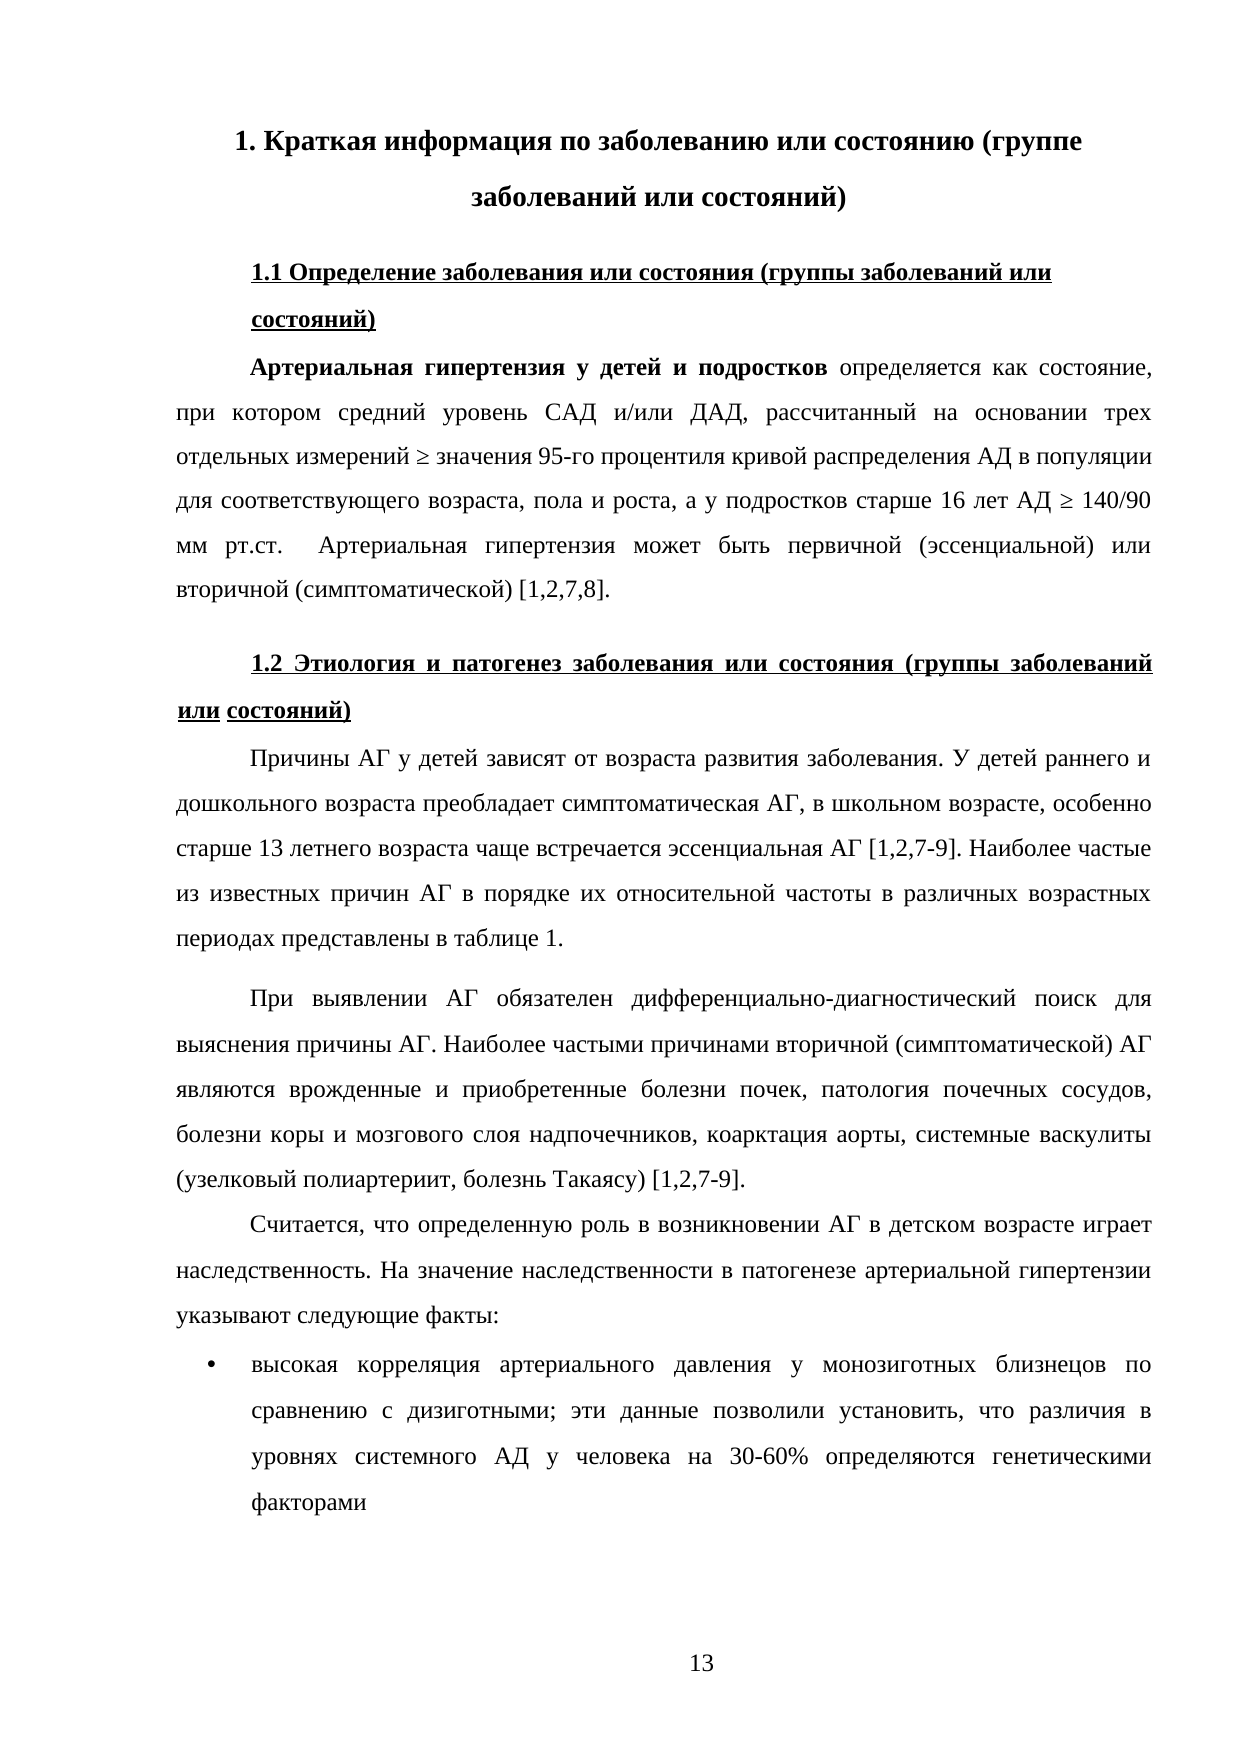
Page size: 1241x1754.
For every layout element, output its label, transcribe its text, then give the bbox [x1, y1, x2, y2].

text 1.1 Определение заболевания или состояния (группы заболеваний или [177, 257, 1153, 286]
subtitle 1.2 Этиология и патогенез заболевания или состояния (группы заболеваний или состояний) [177, 648, 1153, 724]
subtitle 1. Краткая информация по заболеванию или состоянию (группе заболеваний или состояний) [170, 123, 1146, 212]
text Причины АГ у детей зависят от возраста развития заболевания. У детей раннего и дошкольного возраста преобладает симптоматическая АГ, в школьном возрасте, особенно старше 13 летнего возраста чаще встречается эссенциальная АГ [1,2,7-9]. Наиболее частые из известных причин АГ в порядке их относительной частоты в различных возрастных периодах представлены в таблице 1. [176, 743, 1152, 952]
text Артериальная гипертензия у детей и подростков определяется как состояние, при котором средний уровень САД и/или ДАД, рассчитанный на основании трех отдельных измерений ≥ значения 95-го процентиля кривой распределения АД в популяции для соответствующего возраста, пола и роста, а у подростков старше 16 лет АД ≥ 140/90 мм рт.ст. Артериальная гипертензия может быть первичной (эссенциальной) или вторичной (симптоматической) [1,2,7,8]. [176, 352, 1152, 603]
subtitle состояний) [177, 304, 1153, 333]
list высокая корреляция артериального давления у монозиготных близнецов по сравнению с дизиготными; эти данные позволили установить, что различия в уровнях системного АД у человека на 30-60% определяются генетическими факторами [207, 1349, 1152, 1516]
text При выявлении АГ обязателен дифференциально-диагностический поиск для выяснения причины АГ. Наиболее частыми причинами вторичной (симптоматической) АГ являются врожденные и приобретенные болезни почек, патология почечных сосудов, болезни коры и мозгового слоя надпочечников, коарктация аорты, системные васкулиты (узелковый полиартериит, болезнь Такаясу) [1,2,7-9]. [176, 983, 1152, 1193]
text Считается, что определенную роль в возникновении АГ в детском возрасте играет наследственность. На значение наследственности в патогенезе артериальной гипертензии указывают следующие факты: [176, 1209, 1152, 1328]
